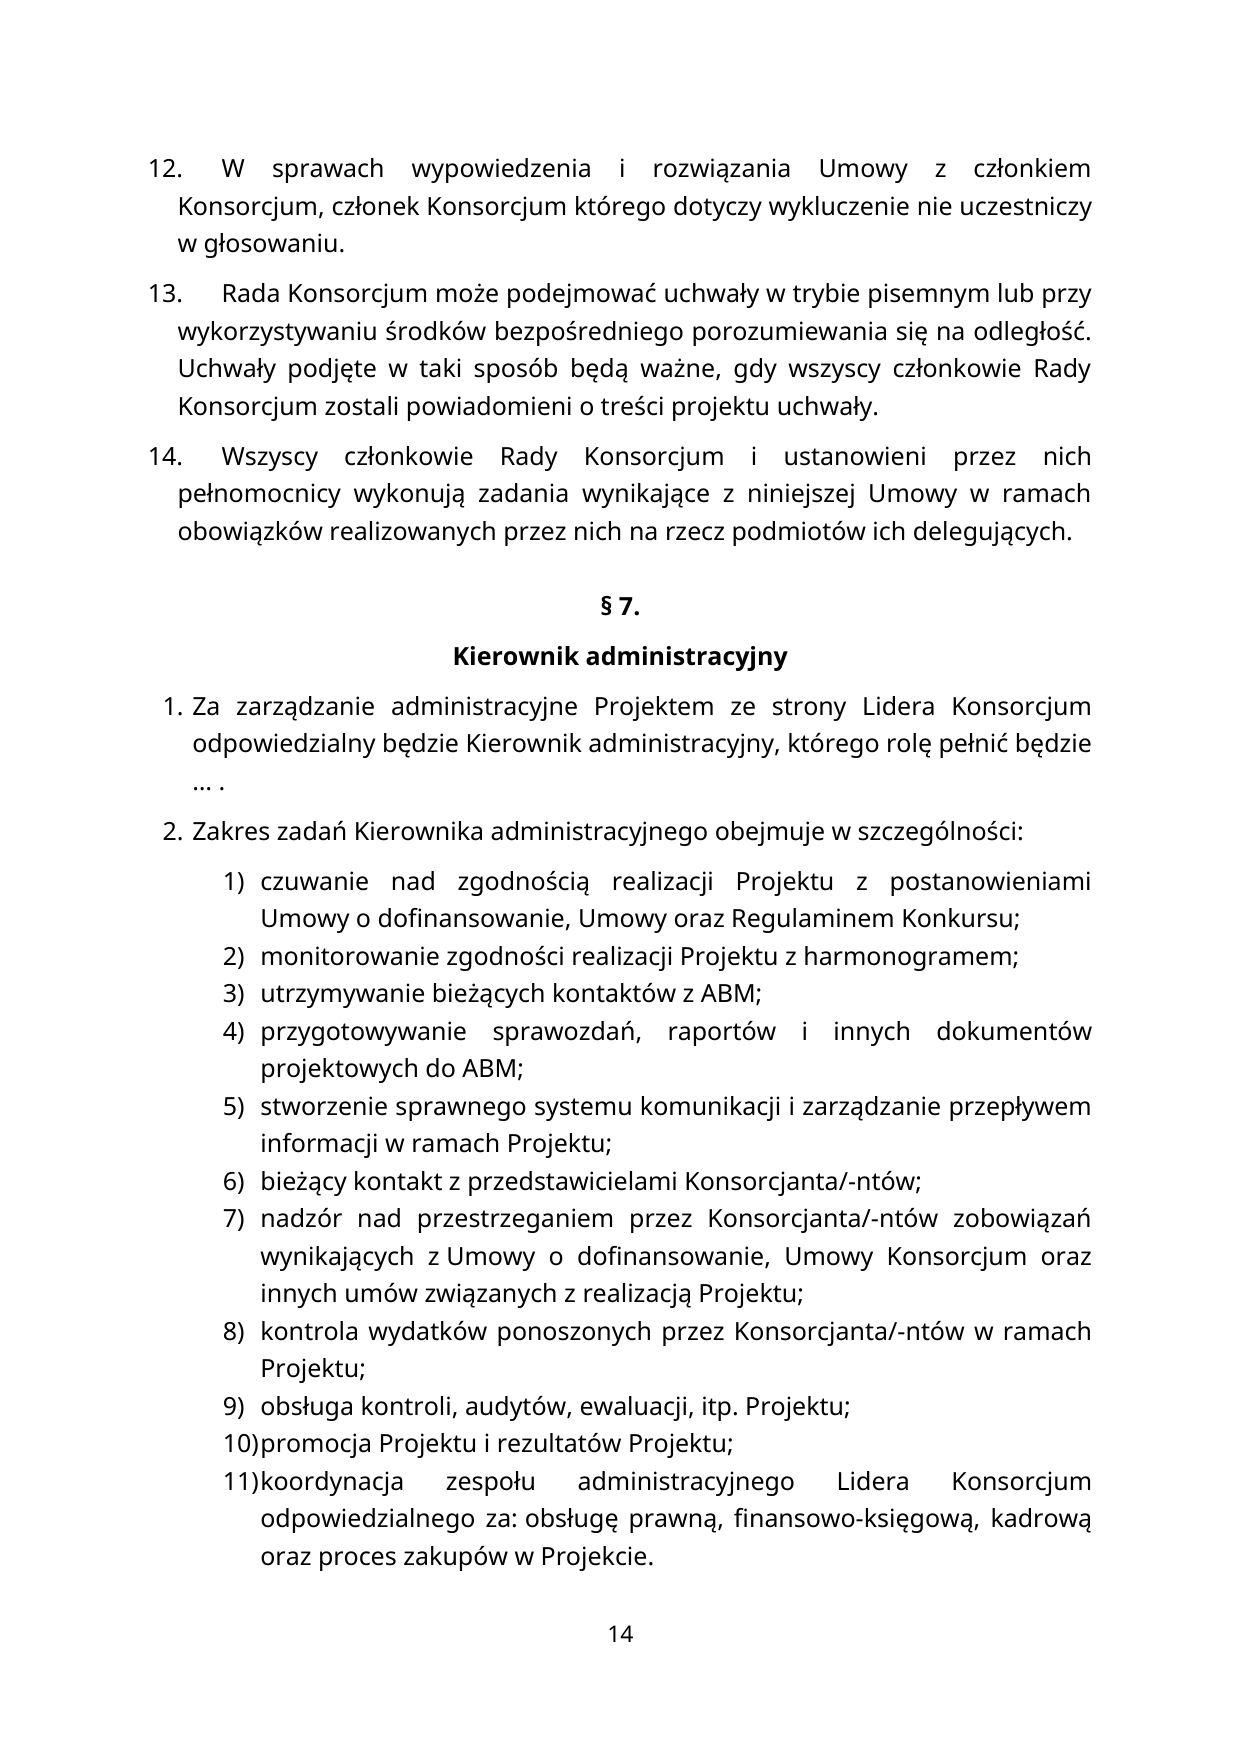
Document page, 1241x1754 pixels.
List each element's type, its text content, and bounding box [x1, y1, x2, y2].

list stworzenie sprawnego systemu komunikacji i zarządzanie przepływem informacji w ramach Projektu; [223, 1085, 1093, 1160]
list Za zarządzanie administracyjne Projektem ze strony Lidera Konsorcjum odpowiedzialny będzie Kierownik administracyjny, którego rolę pełnić będzie … . [162, 685, 1093, 798]
text Kierownik administracyjny [148, 635, 1093, 673]
list kontrola wydatków ponoszonych przez Konsorcjanta/-ntów w ramach Projektu; [223, 1310, 1093, 1385]
list czuwanie nad zgodnością realizacji Projektu z postanowieniami Umowy o dofinansowanie, Umowy oraz Regulaminem Konkursu; [223, 860, 1093, 935]
list promocja Projektu i rezultatów Projektu; [223, 1423, 1093, 1460]
list przygotowywanie sprawozdań, raportów i innych dokumentów projektowych do ABM; [223, 1010, 1093, 1085]
list W sprawach wypowiedzenia i rozwiązania Umowy z członkiem Konsorcjum, członek Konsorcjum którego dotyczy wykluczenie nie uczestniczy w głosowaniu. [148, 148, 1093, 260]
list Zakres zadań Kierownika administracyjnego obejmuje w szczególności: [162, 810, 1093, 848]
text § 7. [148, 585, 1093, 623]
list utrzymywanie bieżących kontaktów z ABM; [223, 973, 1093, 1010]
list Rada Konsorcjum może podejmować uchwały w trybie pisemnym lub przy wykorzystywaniu środków bezpośredniego porozumiewania się na odległość. Uchwały podjęte w taki sposób będą ważne, gdy wszyscy członkowie Rady Konsorcjum zostali powiadomieni o treści projektu uchwały. [148, 273, 1093, 423]
list nadzór nad przestrzeganiem przez Konsorcjanta/-ntów zobowiązań wynikających z Umowy o dofinansowanie, Umowy Konsorcjum oraz innych umów związanych z realizacją Projektu; [223, 1198, 1093, 1310]
list koordynacja zespołu administracyjnego Lidera Konsorcjum odpowiedzialnego za: obsługę prawną, finansowo-księgową, kadrową oraz proces zakupów w Projekcie. [223, 1460, 1093, 1573]
list Wszyscy członkowie Rady Konsorcjum i ustanowieni przez nich pełnomocnicy wykonują zadania wynikające z niniejszej Umowy w ramach obowiązków realizowanych przez nich na rzecz podmiotów ich delegujących. [148, 435, 1093, 548]
list bieżący kontakt z przedstawicielami Konsorcjanta/-ntów; [223, 1160, 1093, 1198]
list monitorowanie zgodności realizacji Projektu z harmonogramem; [223, 935, 1093, 973]
list obsługa kontroli, audytów, ewaluacji, itp. Projektu; [223, 1385, 1093, 1423]
